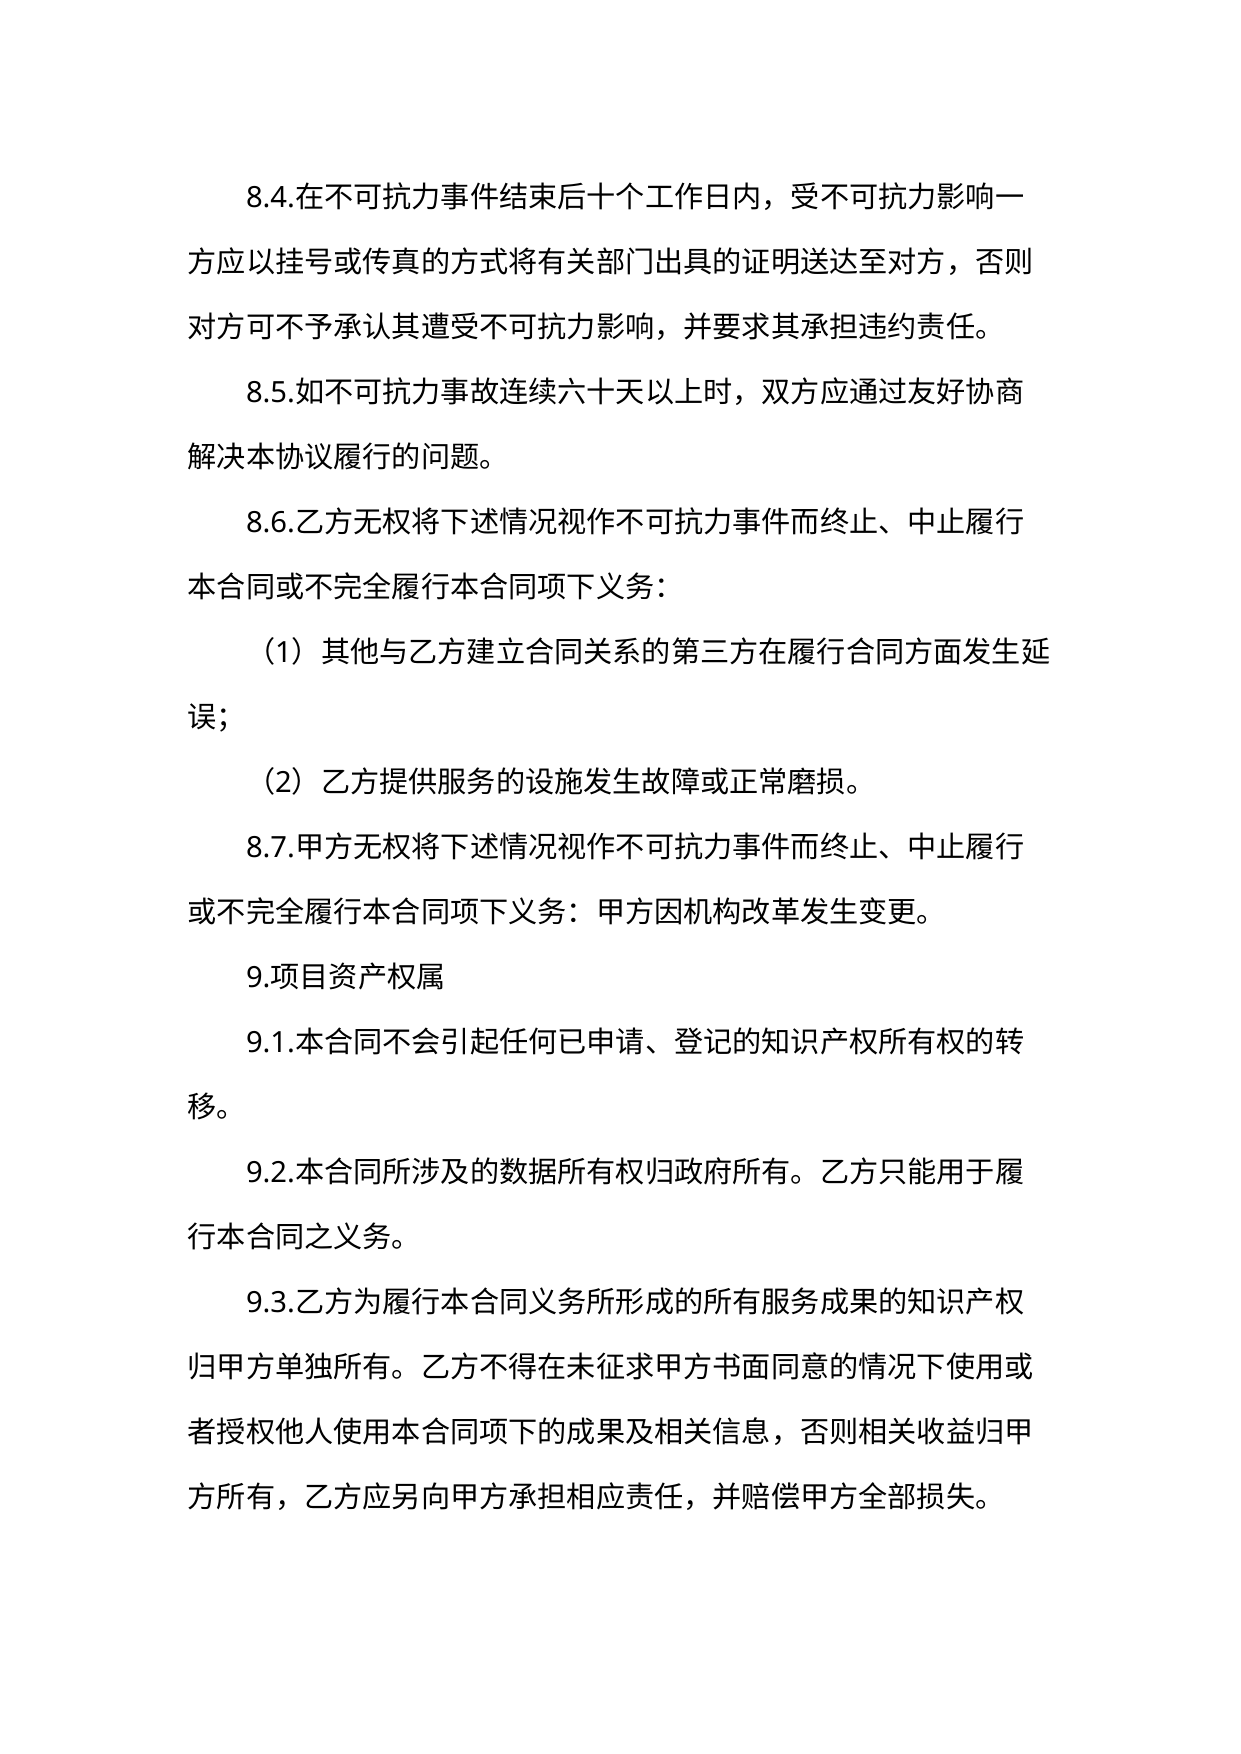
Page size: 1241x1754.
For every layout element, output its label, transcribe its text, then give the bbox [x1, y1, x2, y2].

text 9.3.乙方为履行本合同义务所形成的所有服务成果的知识产权归甲方单独所有。乙方不得在未征求甲方书面同意的情况下使用或者授权他人使用本合同项下的成果及相关信息，否则相关收益归甲方所有，乙方应另向甲方承担相应责任，并赔偿甲方全部损失。 [187, 1267, 1053, 1527]
text 9.项目资产权属 [187, 942, 1053, 1007]
text 9.1.本合同不会引起任何已申请、登记的知识产权所有权的转移。 [187, 1007, 1053, 1137]
text 8.5.如不可抗力事故连续六十天以上时，双方应通过友好协商解决本协议履行的问题。 [187, 357, 1053, 487]
text （1）其他与乙方建立合同关系的第三方在履行合同方面发生延误； [187, 617, 1053, 747]
text （2）乙方提供服务的设施发生故障或正常磨损。 [187, 747, 1053, 812]
text 8.4.在不可抗力事件结束后十个工作日内，受不可抗力影响一方应以挂号或传真的方式将有关部门出具的证明送达至对方，否则对方可不予承认其遭受不可抗力影响，并要求其承担违约责任。 [187, 162, 1053, 357]
text 8.7.甲方无权将下述情况视作不可抗力事件而终止、中止履行或不完全履行本合同项下义务：甲方因机构改革发生变更。 [187, 812, 1053, 942]
text 9.2.本合同所涉及的数据所有权归政府所有。乙方只能用于履行本合同之义务。 [187, 1137, 1053, 1267]
text 8.6.乙方无权将下述情况视作不可抗力事件而终止、中止履行本合同或不完全履行本合同项下义务： [187, 487, 1053, 617]
